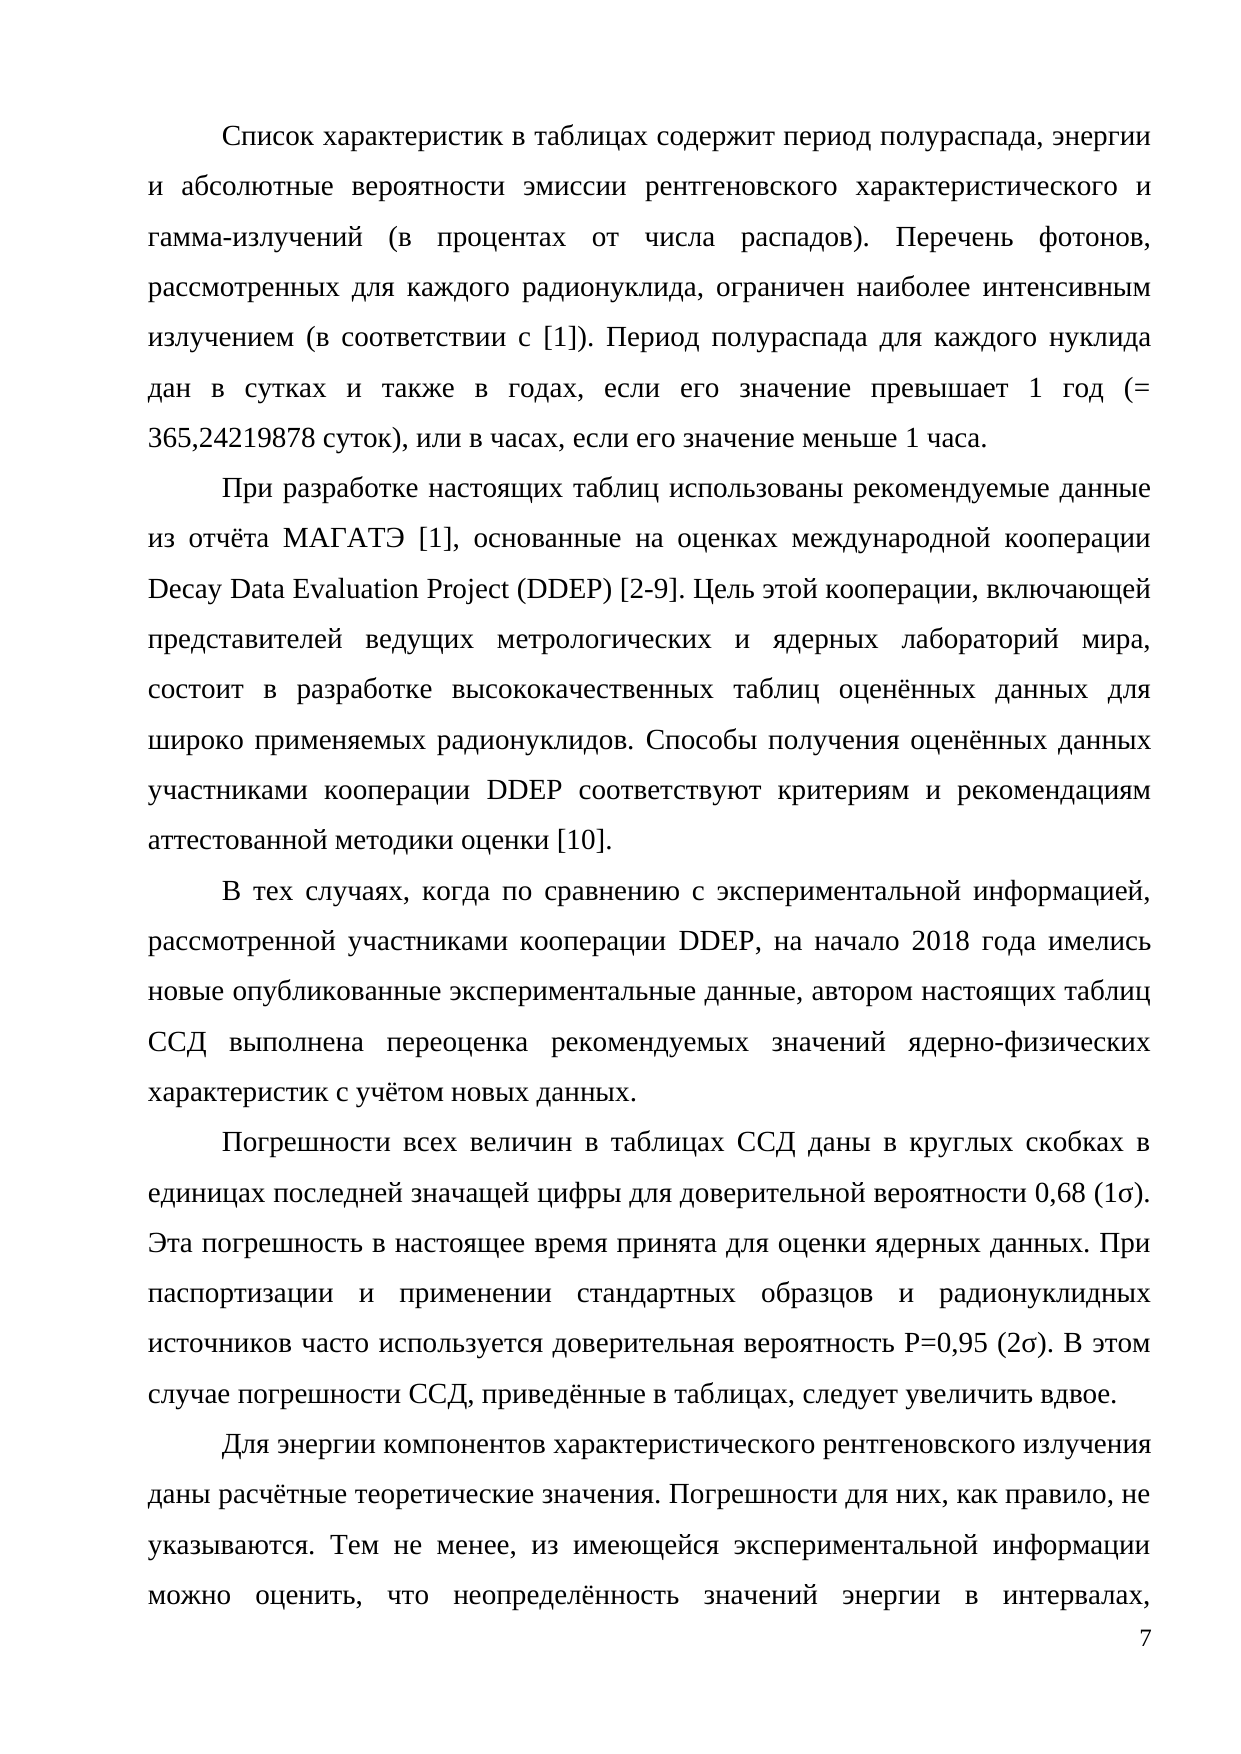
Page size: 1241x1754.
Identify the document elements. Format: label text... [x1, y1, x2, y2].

text При разработке настоящих таблиц использованы рекомендуемые данные из отчёта МАГАТЭ [1], основанные на оценках международной кооперации Decay Data Evaluation Project (DDEP) [2-9]. Цель этой кооперации, включающей представителей ведущих метрологических и ядерных лабораторий мира, состоит в разработке высококачественных таблиц оценённых данных для широко применяемых радионуклидов. Способы получения оценённых данных участниками кооперации DDEP соответствуют критериям и рекомендациям аттестованной методики оценки [10]. [148, 470, 1152, 856]
text Список характеристик в таблицах содержит период полураспада, энергии и абсолютные вероятности эмиссии рентгеновского характеристического и гамма-излучений (в процентах от числа распадов). Перечень фотонов, рассмотренных для каждого радионуклида, ограничен наиболее интенсивным излучением (в соответствии с [1]). Период полураспада для каждого нуклида дан в сутках и также в годах, если его значение превышает 1 год (= 365,24219878 суток), или в часах, если его значение меньше 1 часа. [148, 118, 1152, 453]
text Погрешности всех величин в таблицах ССД даны в круглых скобках в единицах последней значащей цифры для доверительной вероятности 0,68 (1σ). Эта погрешность в настоящее время принята для оценки ядерных данных. При паспортизации и применении стандартных образцов и радионуклидных источников часто используется доверительная вероятность Р=0,95 (2σ). В этом случае погрешности ССД, приведённые в таблицах, следует увеличить вдвое. [148, 1124, 1152, 1409]
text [148, 1426, 1152, 1611]
text В тех случаях, когда по сравнению с экспериментальной информацией, рассмотренной участниками кооперации DDEP, на начало 2018 года имелись новые опубликованные экспериментальные данные, автором настоящих таблиц ССД выполнена переоценка рекомендуемых значений ядерно-физических характеристик с учётом новых данных. [148, 873, 1152, 1108]
